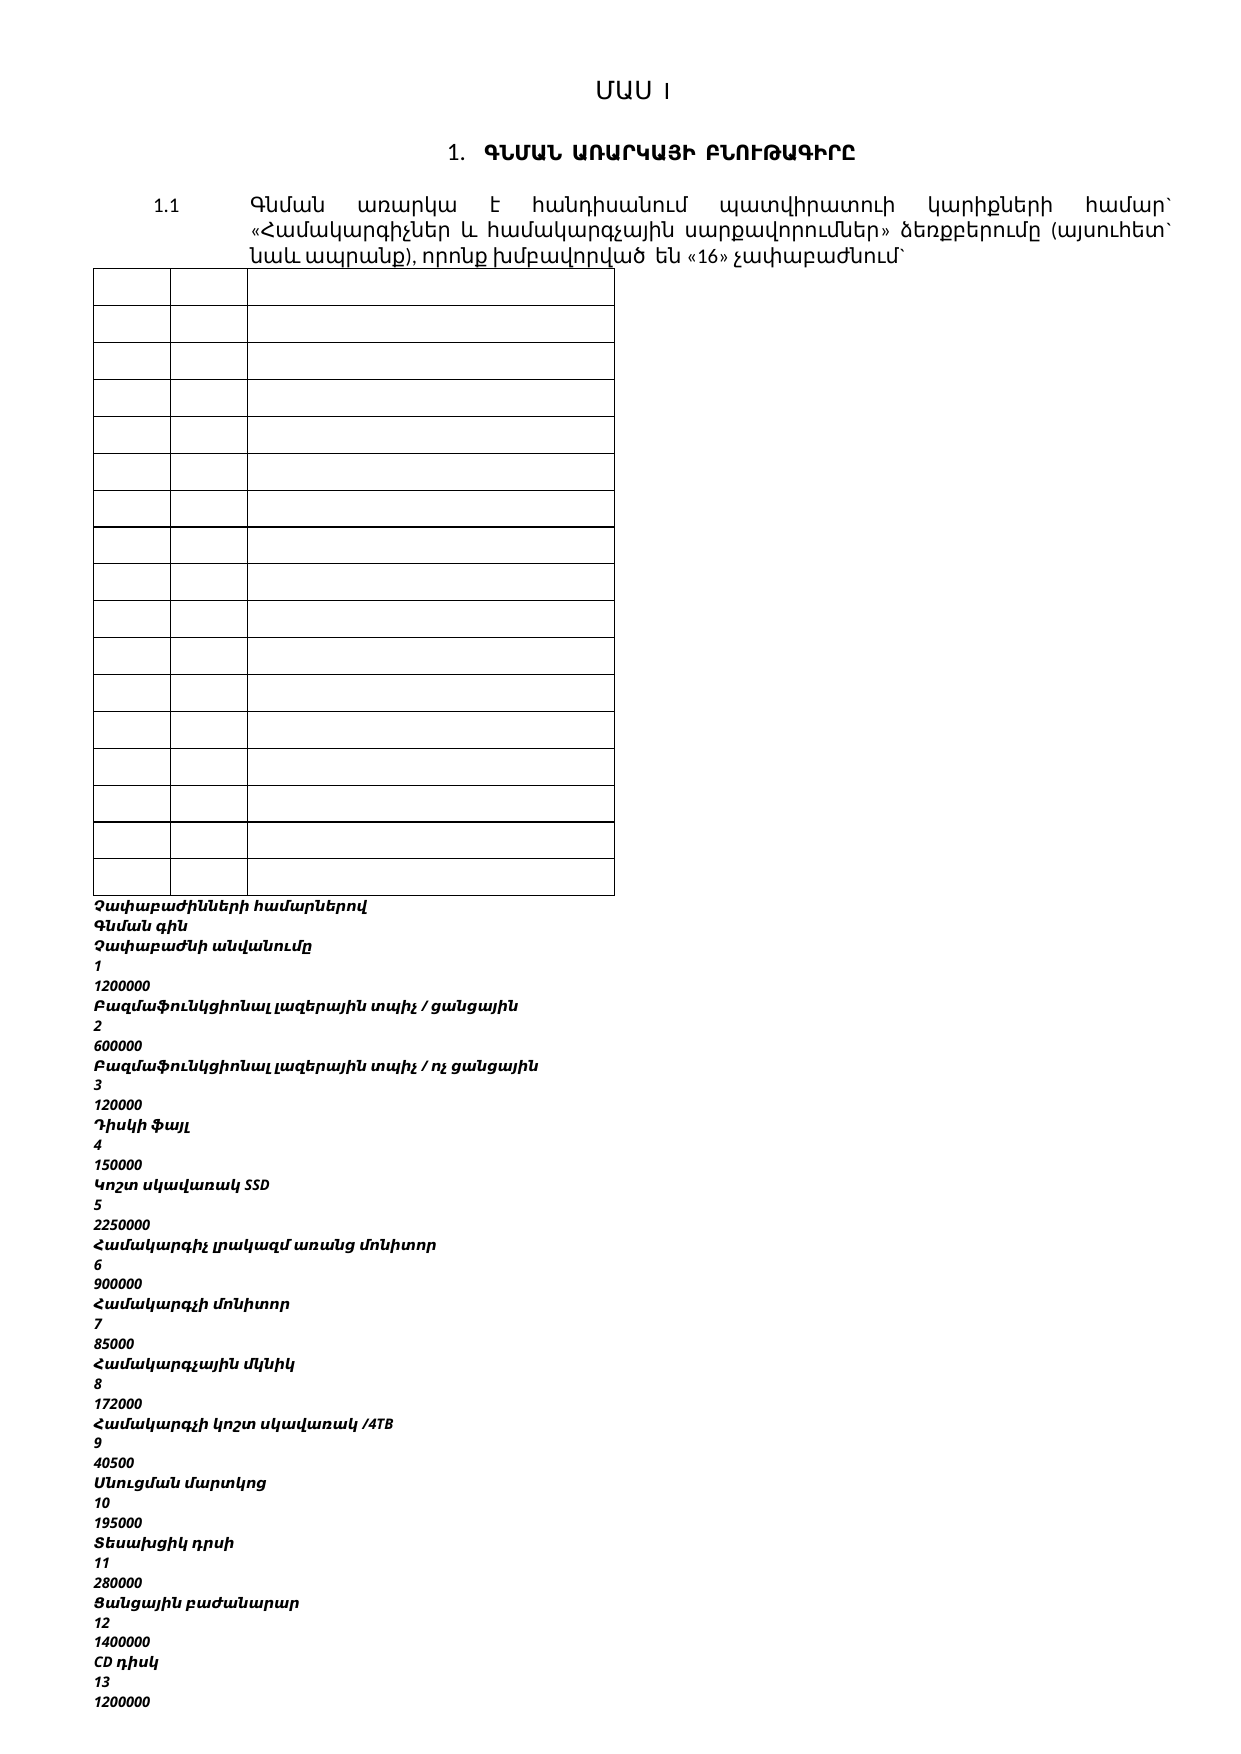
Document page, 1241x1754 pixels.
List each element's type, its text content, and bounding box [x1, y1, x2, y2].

text ՄԱՍ I [94, 75, 1171, 106]
list ԳՆՄԱՆ ԱՌԱՐԿԱՅԻ ԲՆՈՒԹԱԳԻՐԸ [131, 136, 1171, 167]
subtitle Գնման առարկա է հանդիսանում պատվիրատուի կարիքների համար` «Համակարգիչներ և համակարգչային սարքավորումներ» ձեռքբերումը (այսուհետ` նաև ապրանք), որոնք խմբավորված են «16» չափաբաժնում` [153, 192, 1171, 268]
